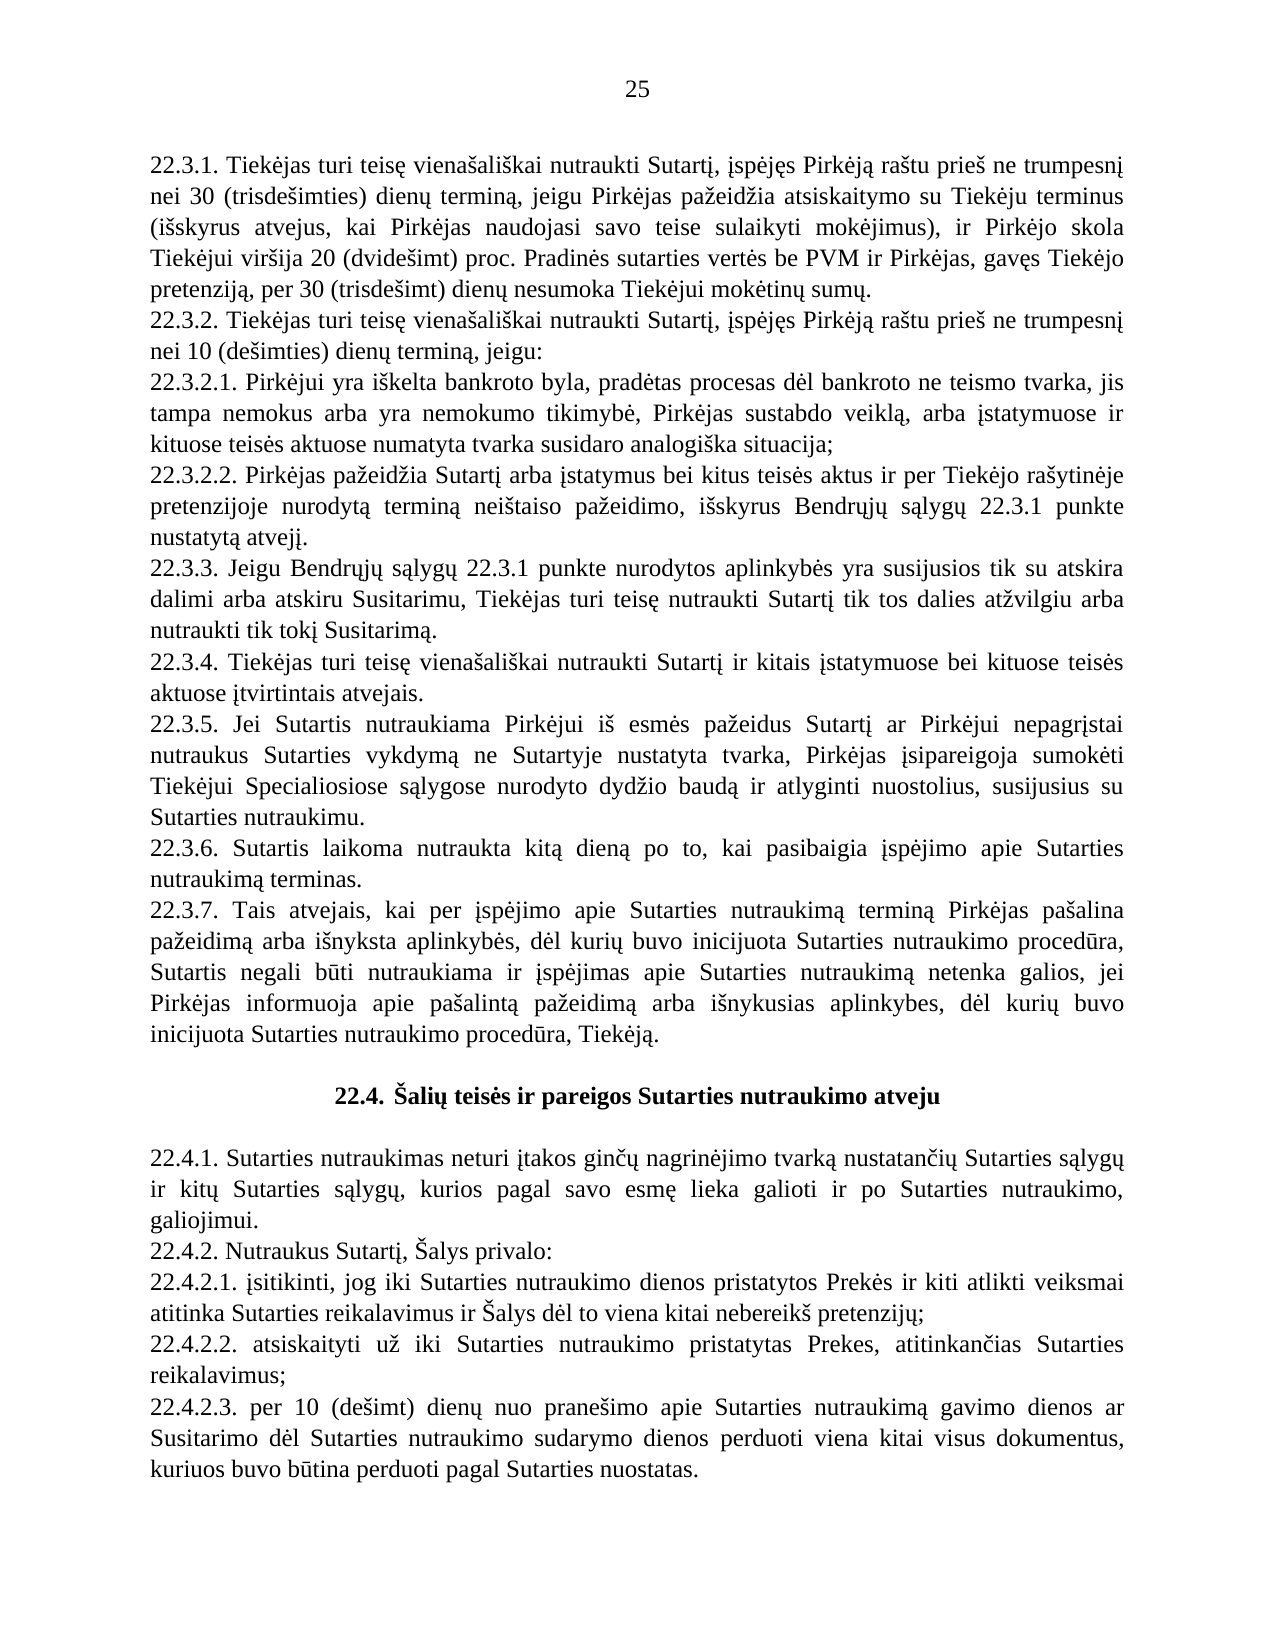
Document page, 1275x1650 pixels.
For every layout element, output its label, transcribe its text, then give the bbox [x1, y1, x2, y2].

text 22.4.2. Nutraukus Sutartį, Šalys privalo: [150, 1236, 1125, 1265]
text 22.4.2.1. įsitikinti, jog iki Sutarties nutraukimo dienos pristatytos Prekės ir kiti atlikti veiksmai atitinka Sutarties reikalavimus ir Šalys dėl to viena kitai nebereikš pretenzijų; [150, 1267, 1125, 1327]
text 22.4.1. Sutarties nutraukimas neturi įtakos ginčų nagrinėjimo tvarką nustatančių Sutarties sąlygų ir kitų Sutarties sąlygų, kurios pagal savo esmę lieka galioti ir po Sutarties nutraukimo, galiojimui. [150, 1143, 1125, 1234]
text 22.3.1. Tiekėjas turi teisę vienašališkai nutraukti Sutartį, įspėjęs Pirkėją raštu prieš ne trumpesnį nei 30 (trisdešimties) dienų terminą, jeigu Pirkėjas pažeidžia atsiskaitymo su Tiekėju terminus (išskyrus atvejus, kai Pirkėjas naudojasi savo teise sulaikyti mokėjimus), ir Pirkėjo skola Tiekėjui viršija 20 (dvidešimt) proc. Pradinės sutarties vertės be PVM ir Pirkėjas, gavęs Tiekėjo pretenziją, per 30 (trisdešimt) dienų nesumoka Tiekėjui mokėtinų sumų. [150, 150, 1125, 303]
text 22.3.2. Tiekėjas turi teisę vienašališkai nutraukti Sutartį, įspėjęs Pirkėją raštu prieš ne trumpesnį nei 10 (dešimties) dienų terminą, jeigu: [150, 305, 1125, 365]
text 22.4.2.3. per 10 (dešimt) dienų nuo pranešimo apie Sutarties nutraukimą gavimo dienos ar Susitarimo dėl Sutarties nutraukimo sudarymo dienos perduoti viena kitai visus dokumentus, kuriuos buvo būtina perduoti pagal Sutarties nuostatas. [150, 1392, 1125, 1482]
text 22.3.2.1. Pirkėjui yra iškelta bankroto byla, pradėtas procesas dėl bankroto ne teismo tvarka, jis tampa nemokus arba yra nemokumo tikimybė, Pirkėjas sustabdo veiklą, arba įstatymuose ir kituose teisės aktuose numatyta tvarka susidaro analogiška situacija; [150, 367, 1125, 458]
text 22.4. Šalių teisės ir pareigos Sutarties nutraukimo atveju [150, 1081, 1125, 1110]
text 22.3.4. Tiekėjas turi teisę vienašališkai nutraukti Sutartį ir kitais įstatymuose bei kituose teisės aktuose įtvirtintais atvejais. [150, 647, 1125, 706]
text 22.3.2.2. Pirkėjas pažeidžia Sutartį arba įstatymus bei kitus teisės aktus ir per Tiekėjo rašytinėje pretenzijoje nurodytą terminą neištaiso pažeidimo, išskyrus Bendrųjų sąlygų 22.3.1 punkte nustatytą atvejį. [150, 460, 1125, 551]
text 22.4.2.2. atsiskaityti už iki Sutarties nutraukimo pristatytas Prekes, atitinkančias Sutarties reikalavimus; [150, 1329, 1125, 1389]
text 22.3.7. Tais atvejais, kai per įspėjimo apie Sutarties nutraukimą terminą Pirkėjas pašalina pažeidimą arba išnyksta aplinkybės, dėl kurių buvo inicijuota Sutarties nutraukimo procedūra, Sutartis negali būti nutraukiama ir įspėjimas apie Sutarties nutraukimą netenka galios, jei Pirkėjas informuoja apie pašalintą pažeidimą arba išnykusias aplinkybes, dėl kurių buvo inicijuota Sutarties nutraukimo procedūra, Tiekėją. [150, 895, 1125, 1048]
text 22.3.3. Jeigu Bendrųjų sąlygų 22.3.1 punkte nurodytos aplinkybės yra susijusios tik su atskira dalimi arba atskiru Susitarimu, Tiekėjas turi teisę nutraukti Sutartį tik tos dalies atžvilgiu arba nutraukti tik tokį Susitarimą. [150, 553, 1125, 644]
text 22.3.5. Jei Sutartis nutraukiama Pirkėjui iš esmės pažeidus Sutartį ar Pirkėjui nepagrįstai nutraukus Sutarties vykdymą ne Sutartyje nustatyta tvarka, Pirkėjas įsipareigoja sumokėti Tiekėjui Specialiosiose sąlygose nurodyto dydžio baudą ir atlyginti nuostolius, susijusius su Sutarties nutraukimu. [150, 709, 1125, 831]
text 22.3.6. Sutartis laikoma nutraukta kitą dieną po to, kai pasibaigia įspėjimo apie Sutarties nutraukimą terminas. [150, 833, 1125, 893]
